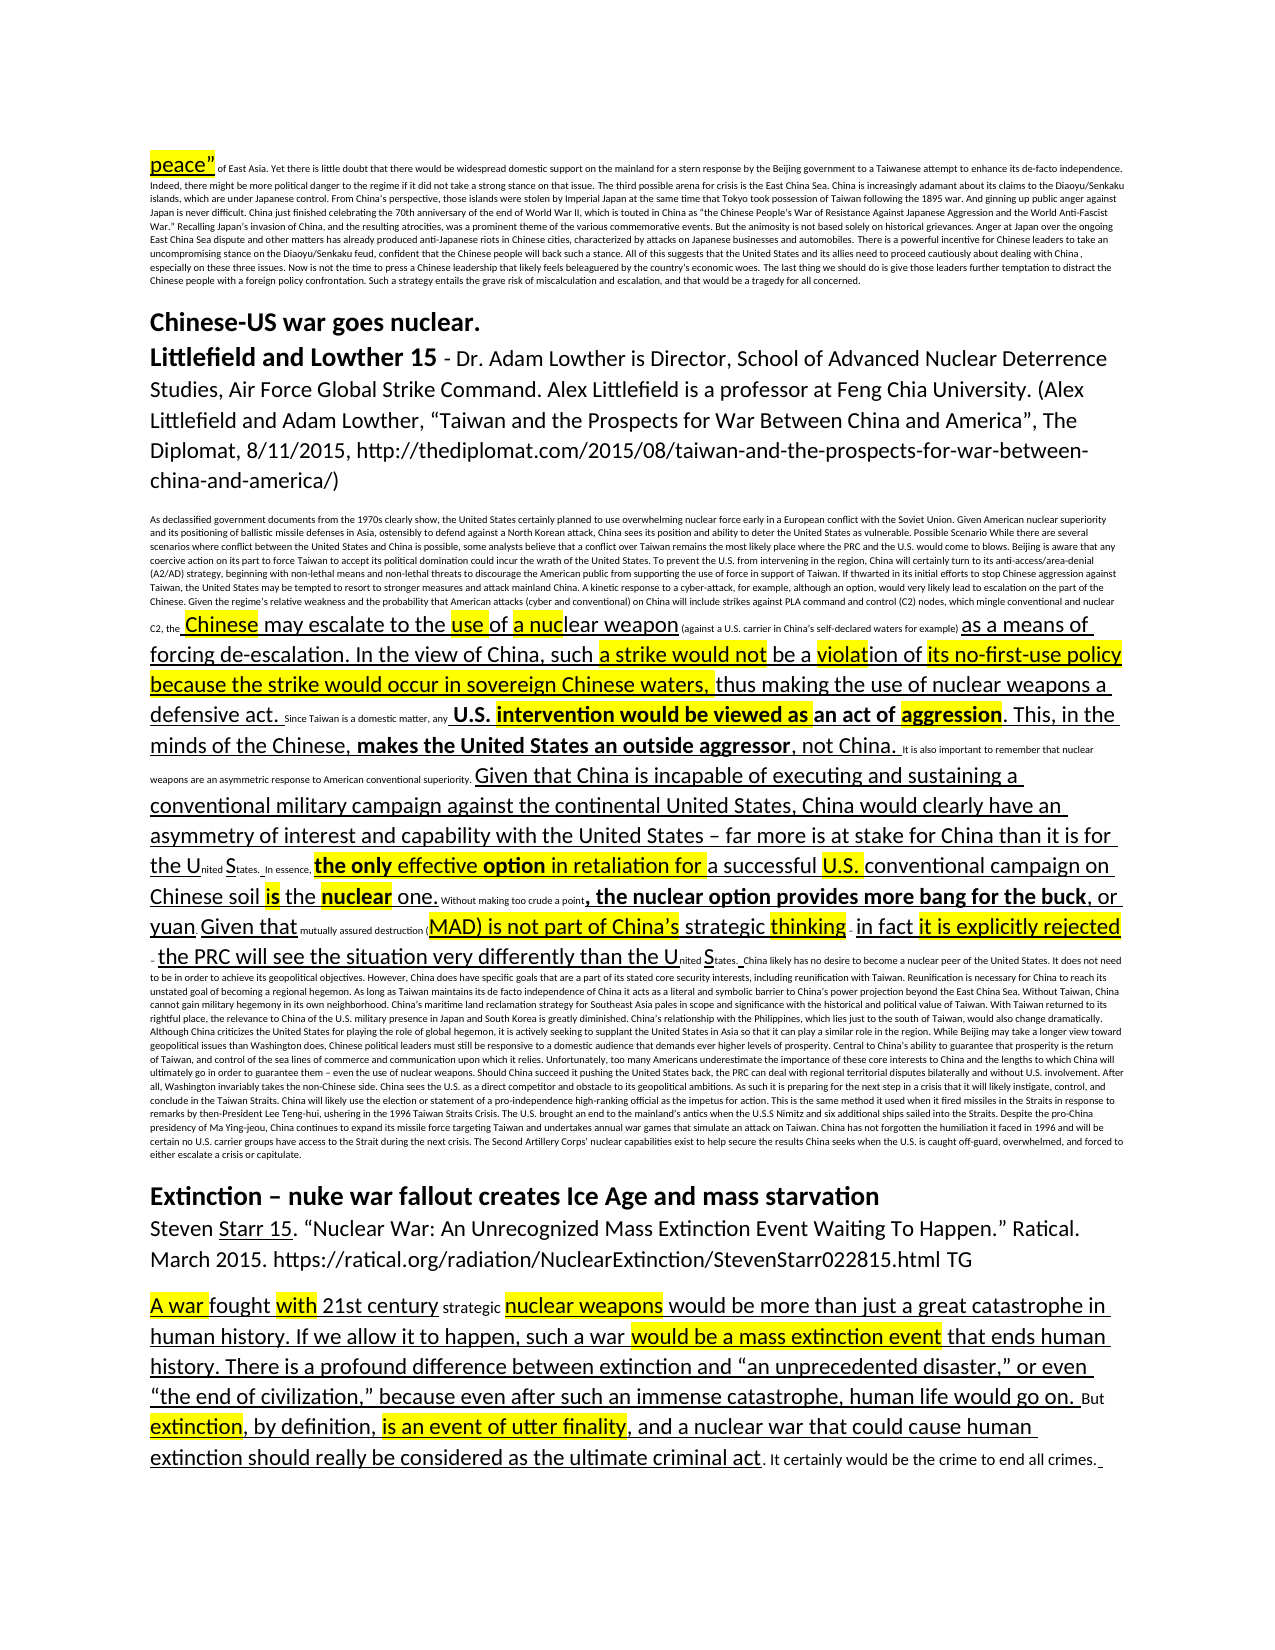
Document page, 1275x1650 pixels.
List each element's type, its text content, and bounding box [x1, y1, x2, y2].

subtitle Chinese-US war goes nuclear. [150, 305, 1125, 338]
text Steven Starr 15. “Nuclear War: An Unrecognized Mass Extinction Event Waiting To Happen.” Ratical. March 2015. https://ratical.org/radiation/NuclearExtinction/StevenStarr022815.html TG [150, 1214, 1125, 1273]
subtitle Extinction – nuke war fallout creates Ice Age and mass starvation [150, 1179, 1125, 1212]
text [150, 1292, 1125, 1471]
text Littlefield and Lowther 15 - Dr. Adam Lowther is Director, School of Advanced Nuclear Deterrence Studies, Air Force Global Strike Command. Alex Littlefield is a professor at Feng Chia University. (Alex Littlefield and Adam Lowther, “Taiwan and the Prospects for War Between China and America”, The Diplomat, 8/11/2015, http://thediplomat.com/2015/08/taiwan-and-the-prospects-for-war-between-china-and-america/) [150, 340, 1125, 494]
text As declassified government documents from the 1970s clearly show, the United States certainly planned to use overwhelming nuclear force early in a European conflict with the Soviet Union. Given American nuclear superiority and its positioning of ballistic missile defenses in Asia, ostensibly to defend against a North Korean attack, China sees its position and ability to deter the United States as vulnerable. Possible Scenario While there are several scenarios where conflict between the United States and China is possible, some analysts believe that a conflict over Taiwan remains the most likely place where the PRC and the U.S. would come to blows. Beijing is aware that any coercive action on its part to force Taiwan to accept its political domination could incur the wrath of the United States. To prevent the U.S. from intervening in the region, China will certainly turn to its anti-access/area-denial (A2/AD) strategy, beginning with non-lethal means and non-lethal threats to discourage the American public from supporting the use of force in support of Taiwan. If thwarted in its initial efforts to stop Chinese aggression against Taiwan, the United States may be tempted to resort to stronger measures and attack mainland China. A kinetic response to a cyber-attack, for example, although an option, would very likely lead to escalation on the part of the Chinese. Given the regime’s relative weakness and the probability that American attacks (cyber and conventional) on China will include strikes against PLA command and control (C2) nodes, which mingle conventional and nuclear C2, the Chinese may escalate to the use of a nuclear weapon (against a U.S. carrier in China’s self-declared waters for example) as a means of forcing de-escalation. In the view of China, such a strike would not be a violation of its no-first-use policy because the strike would occur in sovereign Chinese waters, thus making the use of nuclear weapons a defensive act. Since Taiwan is a domestic matter, any U.S. intervention would be viewed as an act of aggression. This, in the minds of the Chinese, makes the United States an outside aggressor, not China. It is also important to remember that nuclear weapons are an asymmetric response to American conventional superiority. Given that China is incapable of executing and sustaining a conventional military campaign against the continental United States, China would clearly have an asymmetry of interest and capability with the United States – far more is at stake for China than it is for the United States. In essence, the only effective option in retaliation for a successful U.S. conventional campaign on Chinese soil is the nuclear one. Without making too crude a point, the nuclear option provides more bang for the buck, or yuan. Given that mutually assured destruction (MAD) is not part of China’s strategic thinking – in fact it is explicitly rejected – the PRC will see the situation very differently than the United States. China likely has no desire to become a nuclear peer of the United States. It does not need to be in order to achieve its geopolitical objectives. However, China does have specific goals that are a part of its stated core security interests, including reunification with Taiwan. Reunification is necessary for China to reach its unstated goal of becoming a regional hegemon. As long as Taiwan maintains its de facto independence of China it acts as a literal and symbolic barrier to China’s power projection beyond the East China Sea. Without Taiwan, China cannot gain military hegemony in its own neighborhood. China’s maritime land reclamation strategy for Southeast Asia pales in scope and significance with the historical and political value of Taiwan. With Taiwan returned to its rightful place, the relevance to China of the U.S. military presence in Japan and South Korea is greatly diminished. China’s relationship with the Philippines, which lies just to the south of Taiwan, would also change dramatically. Although China criticizes the United States for playing the role of global hegemon, it is actively seeking to supplant the United States in Asia so that it can play a similar role in the region. While Beijing may take a longer view toward geopolitical issues than Washington does, Chinese political leaders must still be responsive to a domestic audience that demands ever higher levels of prosperity. Central to China’s ability to guarantee that prosperity is the return of Taiwan, and control of the sea lines of commerce and communication upon which it relies. Unfortunately, too many Americans underestimate the importance of these core interests to China and the lengths to which China will ultimately go in order to guarantee them – even the use of nuclear weapons. Should China succeed it pushing the United States back, the PRC can deal with regional territorial disputes bilaterally and without U.S. involvement. After all, Washington invariably takes the non-Chinese side. China sees the U.S. as a direct competitor and obstacle to its geopolitical ambitions. As such it is preparing for the next step in a crisis that it will likely instigate, control, and conclude in the Taiwan Straits. China will likely use the election or statement of a pro-independence high-ranking official as the impetus for action. This is the same method it used when it fired missiles in the Straits in response to remarks by then-President Lee Teng-hui, ushering in the 1996 Taiwan Straits Crisis. The U.S. brought an end to the mainland’s antics when the U.S.S Nimitz and six additional ships sailed into the Straits. Despite the pro-China presidency of Ma Ying-jeou, China continues to expand its missile force targeting Taiwan and undertakes annual war games that simulate an attack on Taiwan. China has not forgotten the humiliation it faced in 1996 and will be certain no U.S. carrier groups have access to the Strait during the next crisis. The Second Artillery Corps’ nuclear capabilities exist to help secure the results China seeks when the U.S. is caught off-guard, overwhelmed, and forced to either escalate a crisis or capitulate. [150, 513, 1125, 1161]
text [150, 150, 1125, 287]
